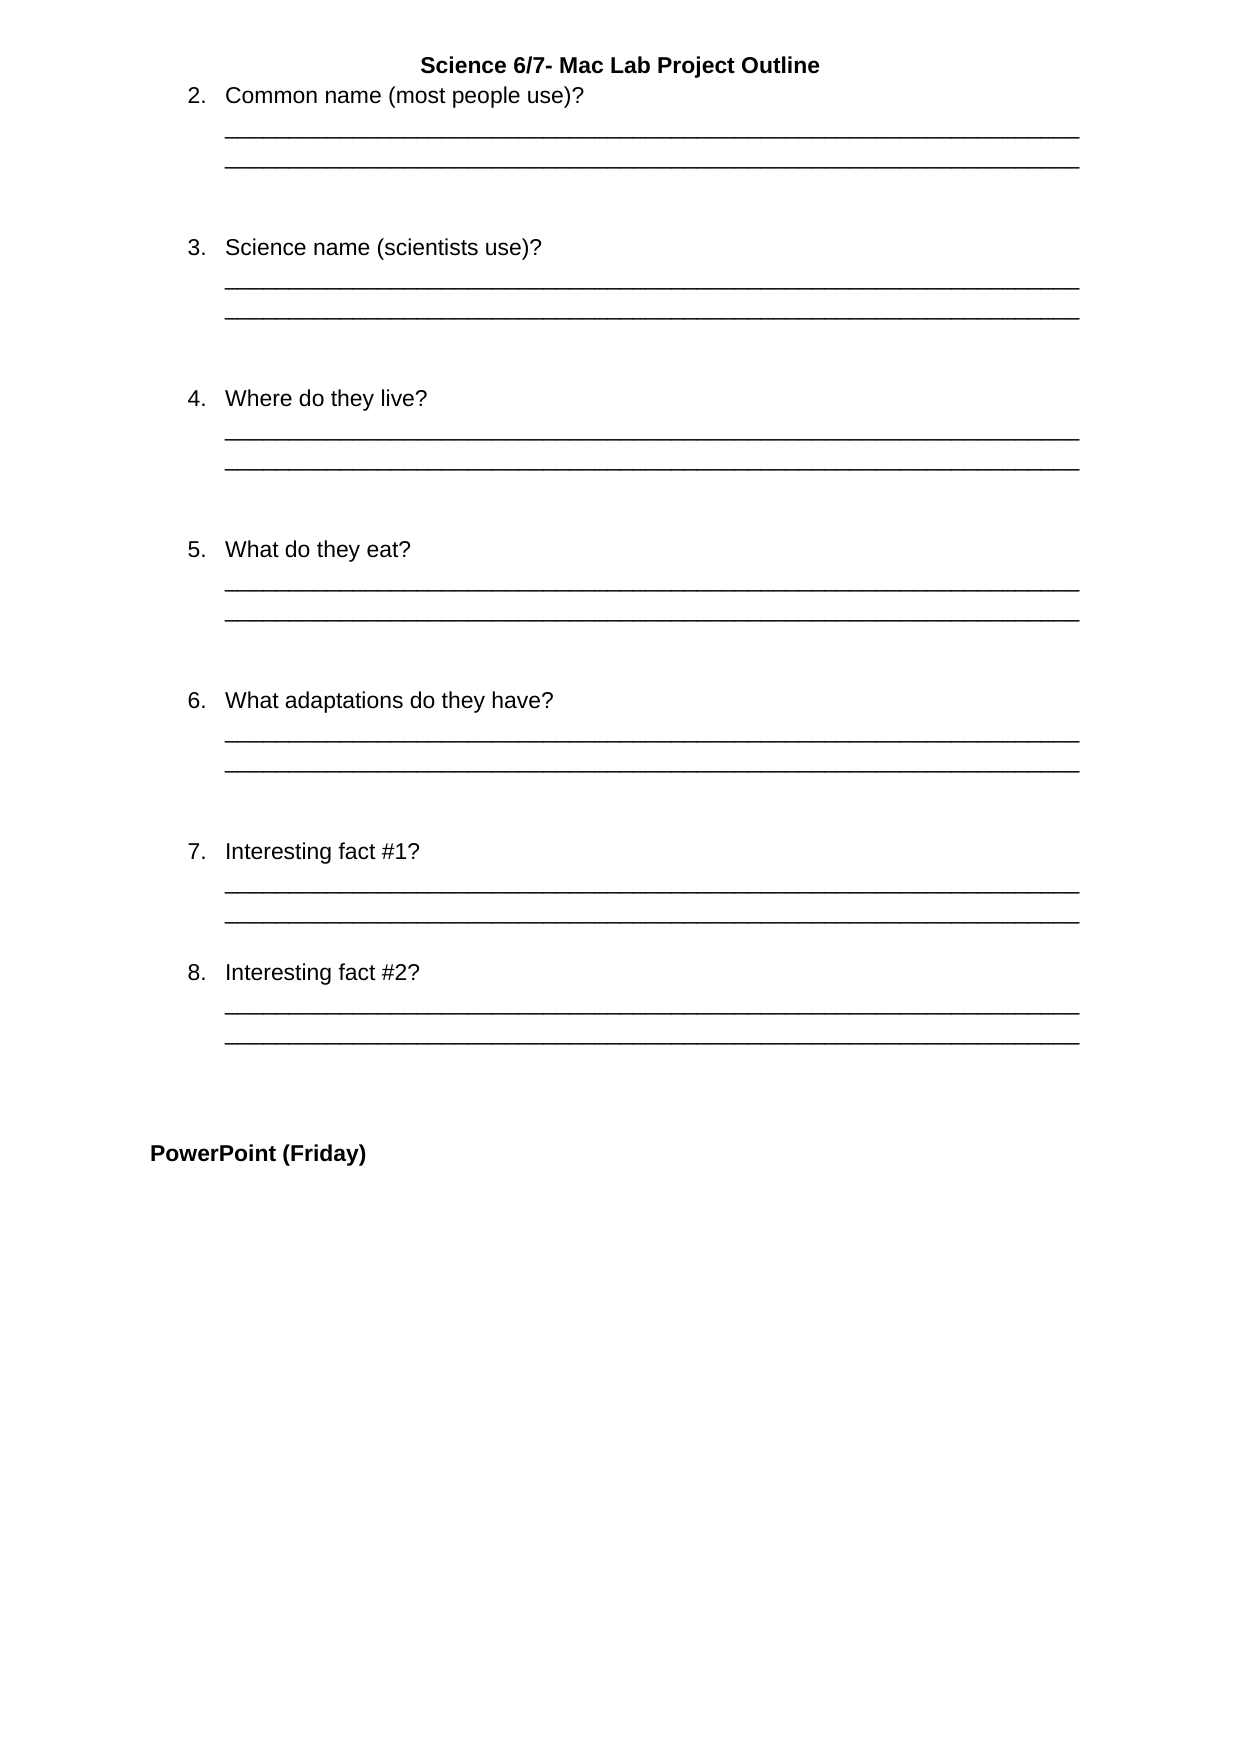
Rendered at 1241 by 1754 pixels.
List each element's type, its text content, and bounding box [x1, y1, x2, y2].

list Common name (most people use)? [187, 82, 1090, 109]
text ___________________________________________________________________ [150, 717, 1090, 743]
list Where do they live? [187, 384, 1090, 411]
list Interesting fact #1? [187, 838, 1090, 864]
text PowerPoint (Friday) [150, 1140, 1090, 1166]
text ___________________________________________________________________ [150, 747, 1090, 773]
text ___________________________________________________________________ [150, 868, 1090, 894]
text ___________________________________________________________________ [150, 445, 1090, 471]
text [150, 143, 1090, 169]
list What do they eat? [187, 536, 1090, 562]
text ___________________________________________________________________ [150, 898, 1090, 924]
text ___________________________________________________________________ [150, 596, 1090, 622]
text ___________________________________________________________________ [150, 566, 1090, 592]
text ___________________________________________________________________ [150, 294, 1090, 320]
list Interesting fact #2? [187, 958, 1090, 985]
list What adaptations do they have? [187, 687, 1090, 713]
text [150, 264, 1090, 290]
list Science name (scientists use)? [187, 233, 1090, 260]
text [150, 113, 1090, 139]
text ___________________________________________________________________ [150, 1019, 1090, 1045]
text ___________________________________________________________________ [150, 989, 1090, 1015]
text ___________________________________________________________________ [150, 415, 1090, 441]
